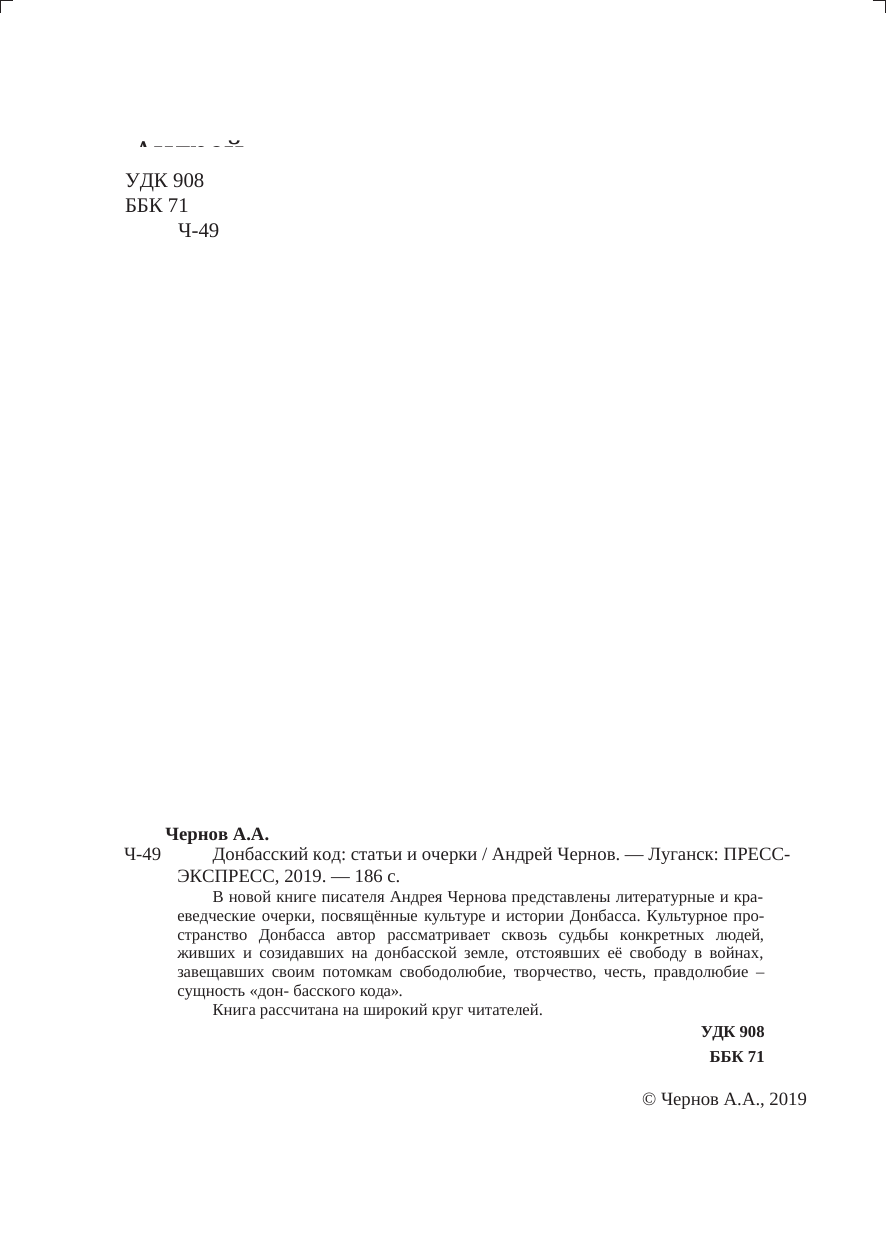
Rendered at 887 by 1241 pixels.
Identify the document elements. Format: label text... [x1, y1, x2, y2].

text Ч-49 [178, 218, 820, 242]
text © Чернов А.А., 2019 [124, 1088, 807, 1110]
text Ч-49 [124, 843, 161, 865]
text ЭКСПРЕСС, 2019. — 186 с. [177, 866, 820, 887]
text В новой книге писателя Андрея Чернова представлены литературные и кра- еведческие очерки, посвящённые культуре и истории Донбасса. Культурное про- странство Донбасса автор рассматривает сквозь судьбы конкретных людей, живших и созидавших на донбасской земле, отстоявших её свободу в войнах, завещавших своим потомкам свободолюбие, творчество, честь, правдолюбие – сущность «дон- басского кода». [177, 887, 764, 1000]
text ББК 71 [124, 1047, 764, 1066]
text УДК 908 [125, 168, 820, 192]
text ББК 71 [125, 193, 820, 217]
text Книга рассчитана на широкий круг читателей. [212, 1000, 820, 1019]
text УДК 908 [124, 1022, 764, 1041]
text Донбасский код: статьи и очерки / Андрей Чернов. — Луганск: ПРЕСС- [212, 844, 820, 865]
text Чернов А.А. [165, 824, 820, 844]
